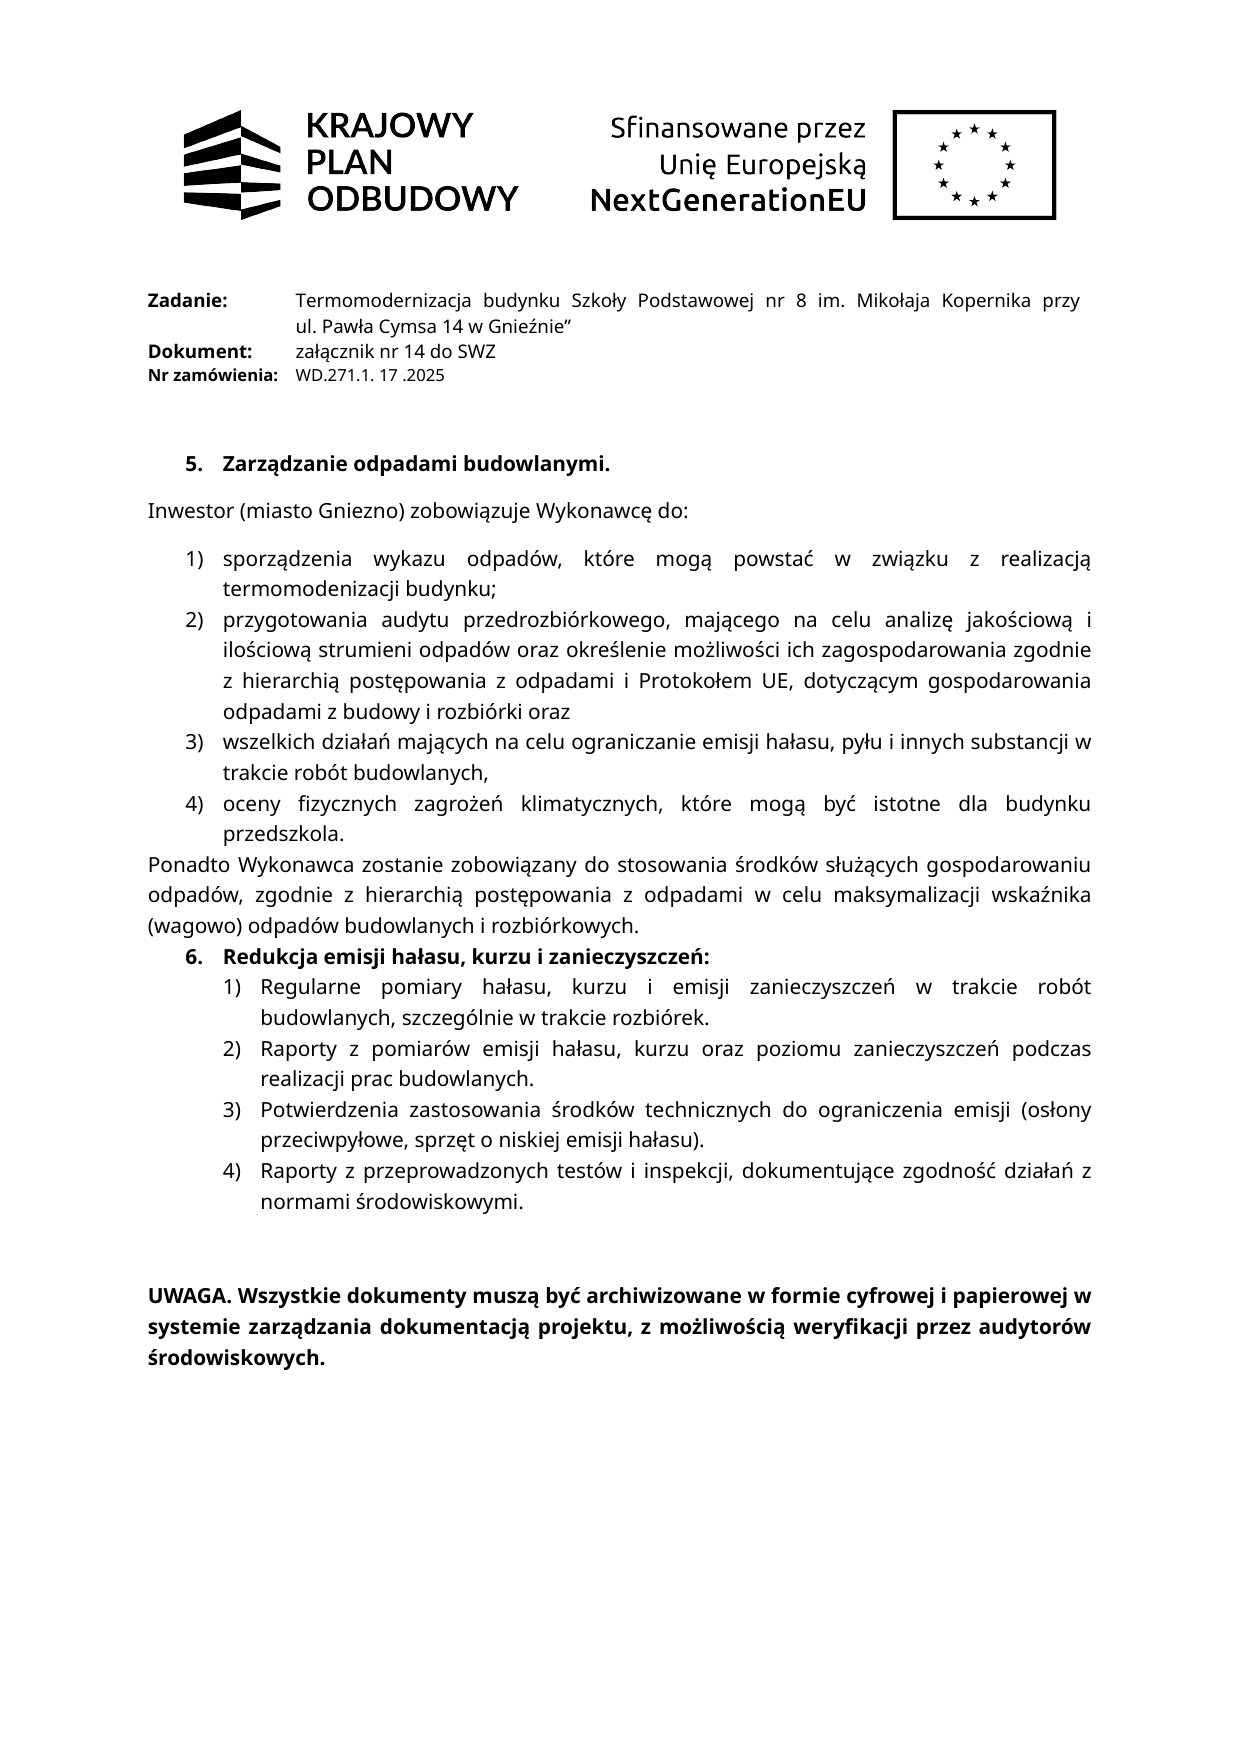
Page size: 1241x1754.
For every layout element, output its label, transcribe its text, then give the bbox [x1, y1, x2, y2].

list Raporty z pomiarów emisji hałasu, kurzu oraz poziomu zanieczyszczeń podczas realizacji prac budowlanych. [223, 1034, 1093, 1093]
list Redukcja emisji hałasu, kurzu i zanieczyszczeń: [185, 942, 1093, 970]
list oceny fizycznych zagrożeń klimatycznych, które mogą być istotne dla budynku przedszkola. [185, 789, 1093, 848]
list Ponadto Wykonawca zostanie zobowiązany do stosowania środków służących gospodarowaniu odpadów, zgodnie z hierarchią postępowania z odpadami w celu maksymalizacji wskaźnika (wagowo) odpadów budowlanych i rozbiórkowych. [148, 850, 1093, 940]
text UWAGA. Wszystkie dokumenty muszą być archiwizowane w formie cyfrowej i papierowej w systemie zarządzania dokumentacją projektu, z możliwością weryfikacji przez audytorów środowiskowych. [148, 1281, 1093, 1371]
list Potwierdzenia zastosowania środków technicznych do ograniczenia emisji (osłony przeciwpyłowe, sprzęt o niskiej emisji hałasu). [223, 1095, 1093, 1154]
list przygotowania audytu przedrozbiórkowego, mającego na celu analizę jakościową i ilościową strumieni odpadów oraz określenie możliwości ich zagospodarowania zgodnie z hierarchią postępowania z odpadami i Protokołem UE, dotyczącym gospodarowania odpadami z budowy i rozbiórki oraz [185, 605, 1093, 725]
text Inwestor (miasto Gniezno) zobowiązuje Wykonawcę do: [148, 496, 1093, 525]
list Regularne pomiary hałasu, kurzu i emisji zanieczyszczeń w trakcie robót budowlanych, szczególnie w trakcie rozbiórek. [223, 972, 1093, 1032]
list sporządzenia wykazu odpadów, które mogą powstać w związku z realizacją termomodenizacji budynku; [185, 544, 1093, 603]
list Zarządzanie odpadami budowlanymi. [185, 449, 1093, 478]
list wszelkich działań mających na celu ograniczanie emisji hałasu, pyłu i innych substancji w trakcie robót budowlanych, [185, 727, 1093, 787]
list Raporty z przeprowadzonych testów i inspekcji, dokumentujące zgodność działań z normami środowiskowymi. [223, 1156, 1093, 1215]
picture [147, 73, 1093, 257]
